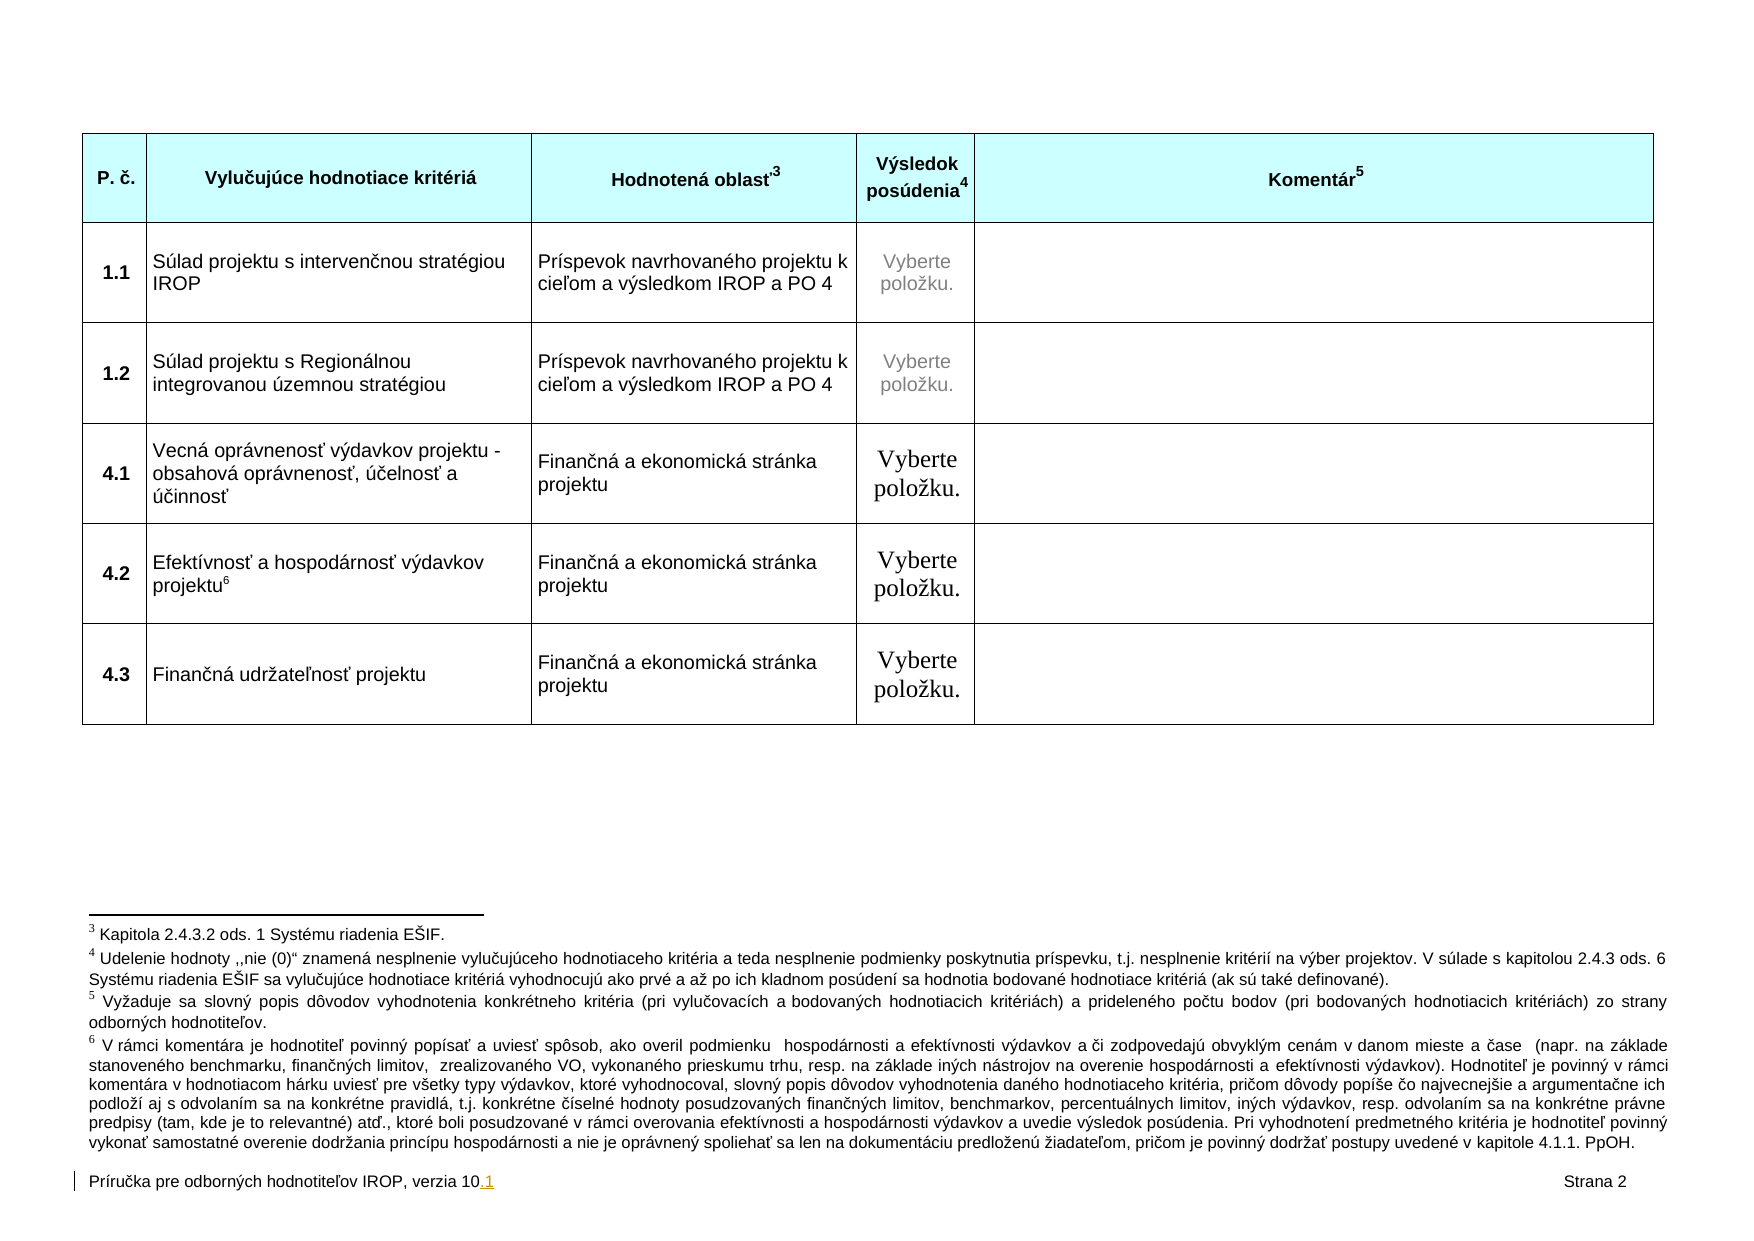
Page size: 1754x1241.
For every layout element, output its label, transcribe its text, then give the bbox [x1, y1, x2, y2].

table_cell Súlad projektu s intervenčnou stratégiou IROP [147, 223, 531, 322]
table_cell 4.1 [83, 424, 146, 523]
table_cell Efektívnosť a hospodárnosť výdavkov projektu [147, 524, 531, 623]
table_cell Finančná a ekonomická stránka projektu [532, 624, 856, 724]
table_header P. č. [83, 134, 146, 222]
table_header Hodnotená oblasť [532, 134, 856, 222]
table_cell [975, 323, 1653, 422]
table_header Vylučujúce hodnotiace kritériá [147, 134, 531, 222]
table_cell 4.3 [83, 624, 146, 724]
table_cell Príspevok navrhovaného projektu k cieľom a výsledkom IROP a PO 4 [532, 223, 856, 322]
table_cell 1.1 [83, 223, 146, 322]
table_cell [975, 624, 1653, 724]
table_cell [975, 524, 1653, 623]
table_cell Finančná a ekonomická stránka projektu [532, 524, 856, 623]
table_header Výsledok posúdenia [857, 134, 974, 222]
table_cell Súlad projektu s Regionálnou integrovanou územnou stratégiou [147, 323, 531, 422]
table_cell [857, 323, 974, 422]
table_cell [857, 223, 974, 322]
table_cell [975, 223, 1653, 322]
table_cell Vecná oprávnenosť výdavkov projektu - obsahová oprávnenosť, účelnosť a účinnosť [147, 424, 531, 523]
table_cell Finančná udržateľnosť projektu [147, 624, 531, 724]
table_cell 1.2 [83, 323, 146, 422]
table_cell Príspevok navrhovaného projektu k cieľom a výsledkom IROP a PO 4 [532, 323, 856, 422]
table_cell 4.2 [83, 524, 146, 623]
table_header Komentár [975, 134, 1653, 222]
table_cell [975, 424, 1653, 523]
table_cell Finančná a ekonomická stránka projektu [532, 424, 856, 523]
